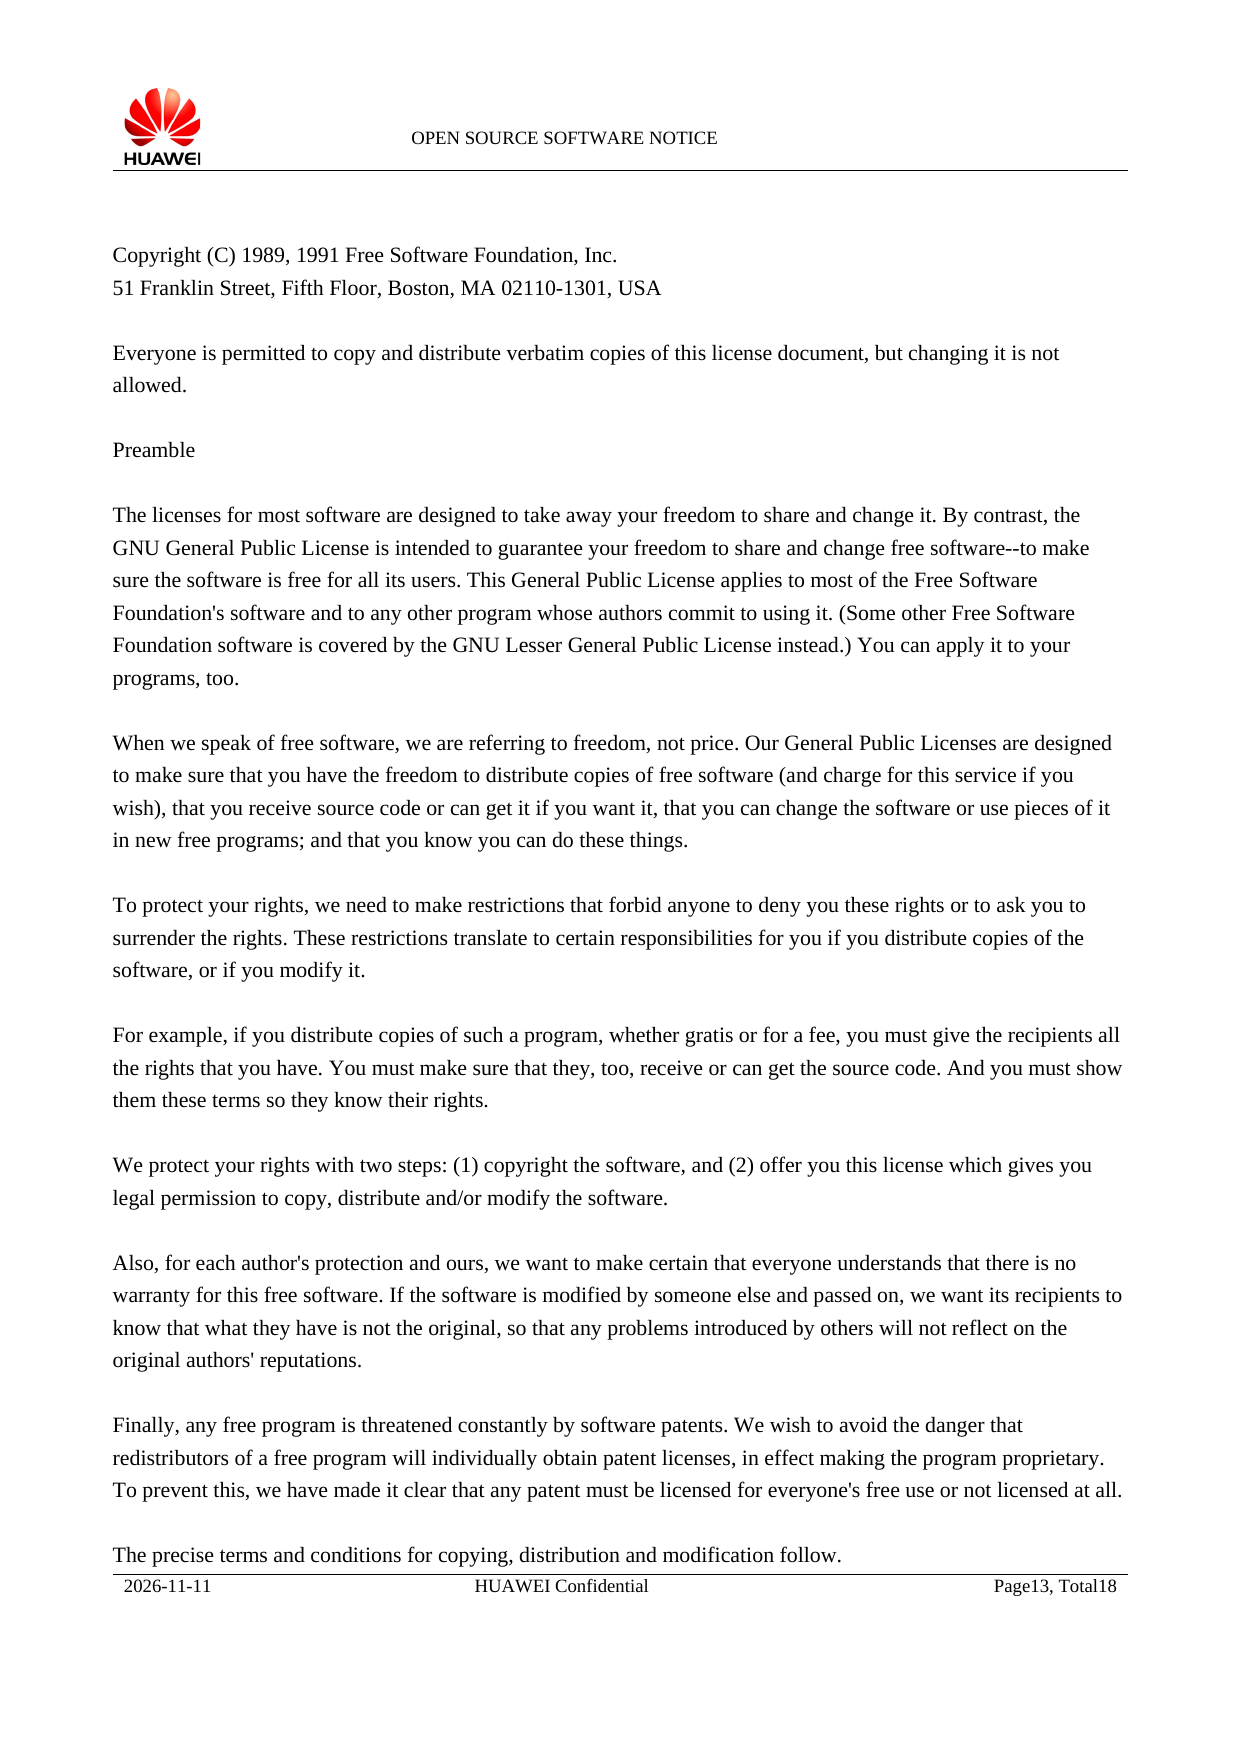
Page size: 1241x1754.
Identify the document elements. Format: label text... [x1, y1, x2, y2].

picture [124, 88, 201, 165]
